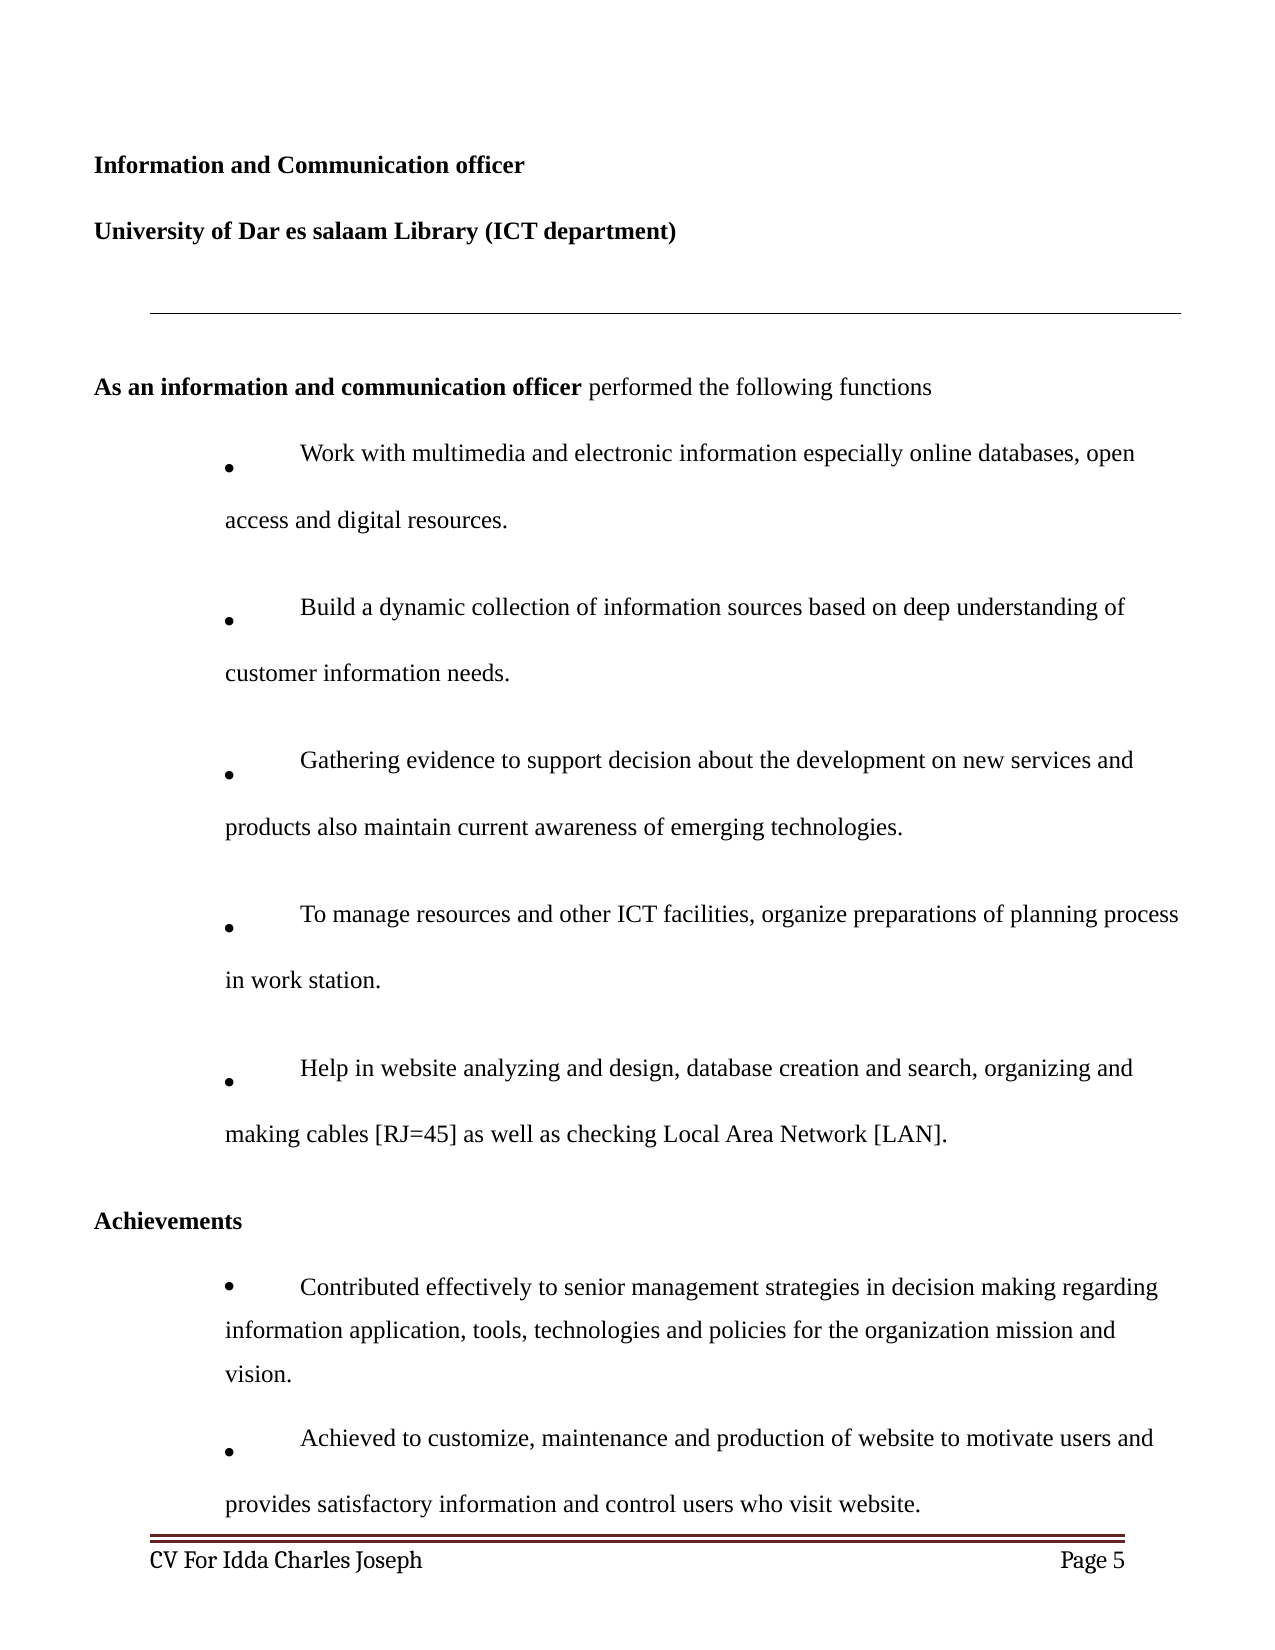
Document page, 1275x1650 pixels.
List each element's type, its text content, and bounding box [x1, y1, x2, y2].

text University of Dar es salaam Library (ICT department) [94, 216, 1181, 261]
list Help in website analyzing and design, database creation and search, organizing and making cables [RJ=45] as well as checking Local Area Network [LAN]. [225, 1053, 1181, 1163]
list To manage resources and other ICT facilities, organize preparations of planning process in work station. [225, 899, 1181, 1010]
list Achieved to customize, maintenance and production of website to motivate users and provides satisfactory information and control users who visit website. [225, 1423, 1181, 1533]
text Information and Communication officer [94, 150, 1181, 194]
list Build a dynamic collection of information sources based on deep understanding of customer information needs. [225, 592, 1181, 703]
text As an information and communication officer performed the following functions [94, 372, 1181, 416]
list Contributed effectively to senior management strategies in decision making regarding information application, tools, technologies and policies for the organization mission and vision. [225, 1272, 1181, 1387]
text Achievements [94, 1206, 1181, 1250]
list Work with multimedia and electronic information especially online databases, open access and digital resources. [225, 438, 1181, 549]
list Gathering evidence to support decision about the development on new services and products also maintain current awareness of emerging technologies. [225, 746, 1181, 856]
